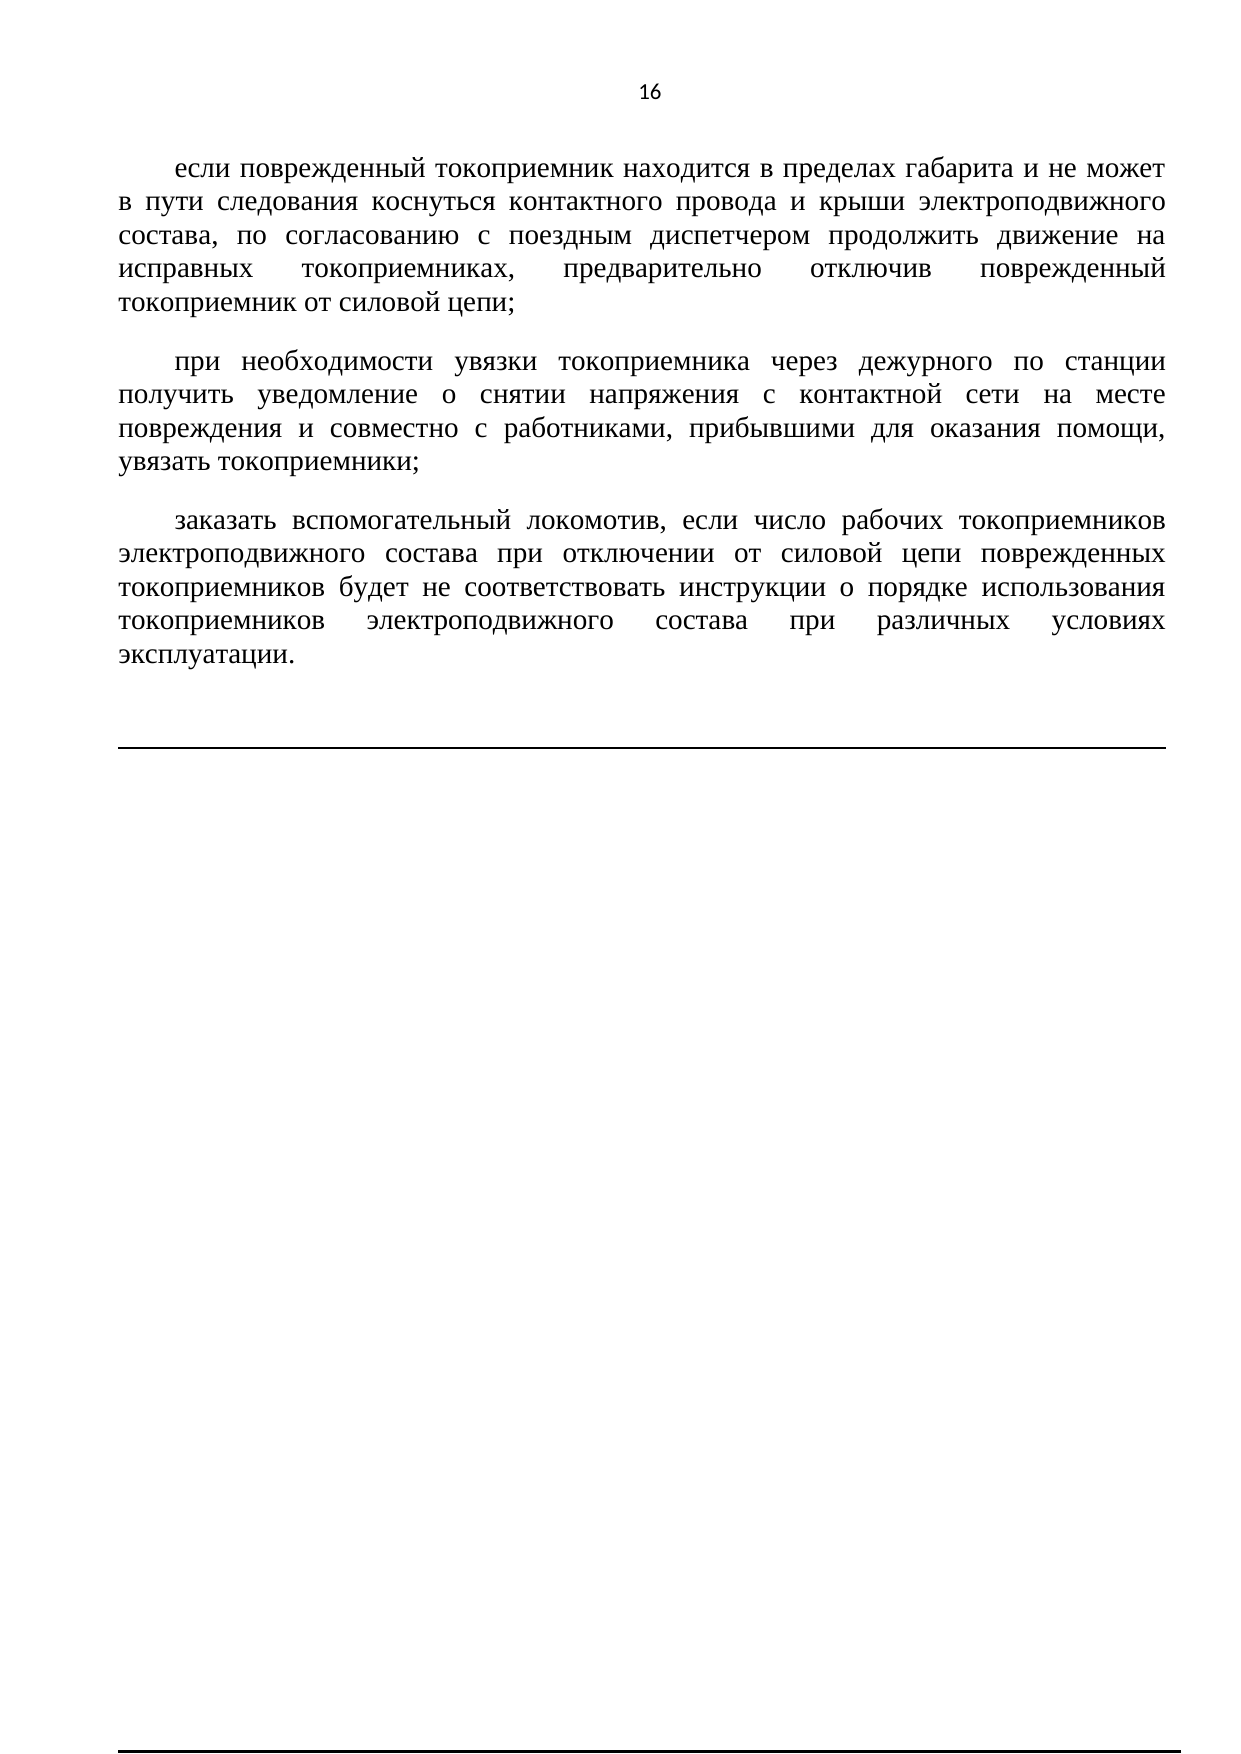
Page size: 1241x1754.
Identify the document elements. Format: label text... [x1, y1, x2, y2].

text при необходимости увязки токоприемника через дежурного по станции получить уведомление о снятии напряжения с контактной сети на месте повреждения и совместно с работниками, прибывшими для оказания помощи, увязать токоприемники; [118, 343, 1166, 477]
text если поврежденный токоприемник находится в пределах габарита и не может в пути следования коснуться контактного провода и крыши электроподвижного состава, по согласованию с поездным диспетчером продолжить движение на исправных токоприемниках, предварительно отключив поврежденный токоприемник от силовой цепи; [118, 150, 1166, 318]
text заказать вспомогательный локомотив, если число рабочих токоприемников электроподвижного состава при отключении от силовой цепи поврежденных токоприемников будет не соответствовать инструкции о порядке использования токоприемников электроподвижного состава при различных условиях эксплуатации. [118, 502, 1166, 669]
